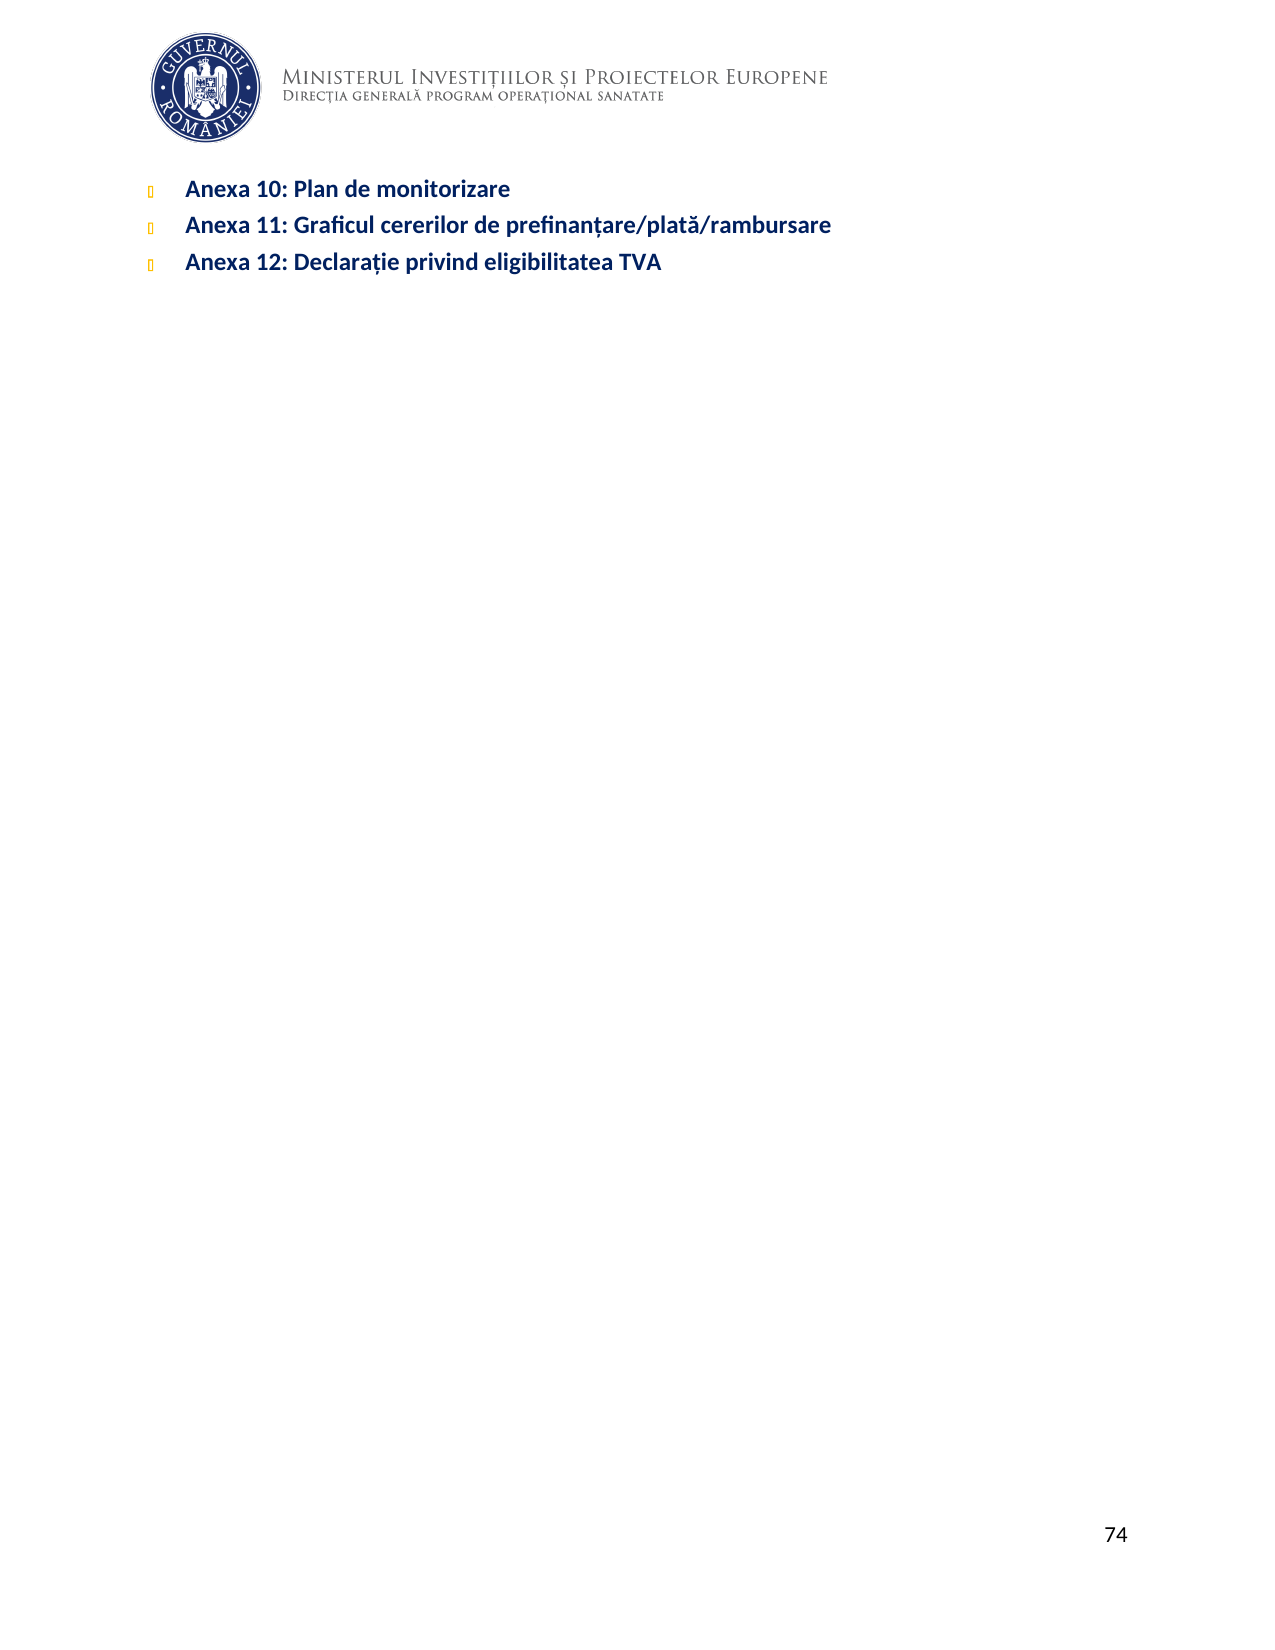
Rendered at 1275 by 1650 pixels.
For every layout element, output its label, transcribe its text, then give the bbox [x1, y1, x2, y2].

picture [147, 29, 852, 145]
list Anexa 11: Graficul cererilor de prefinanțare/plată/rambursare [148, 210, 1127, 240]
list Anexa 10: Plan de monitorizare [148, 173, 1127, 203]
list Anexa 12: Declarație privind eligibilitatea TVA [148, 246, 1127, 277]
